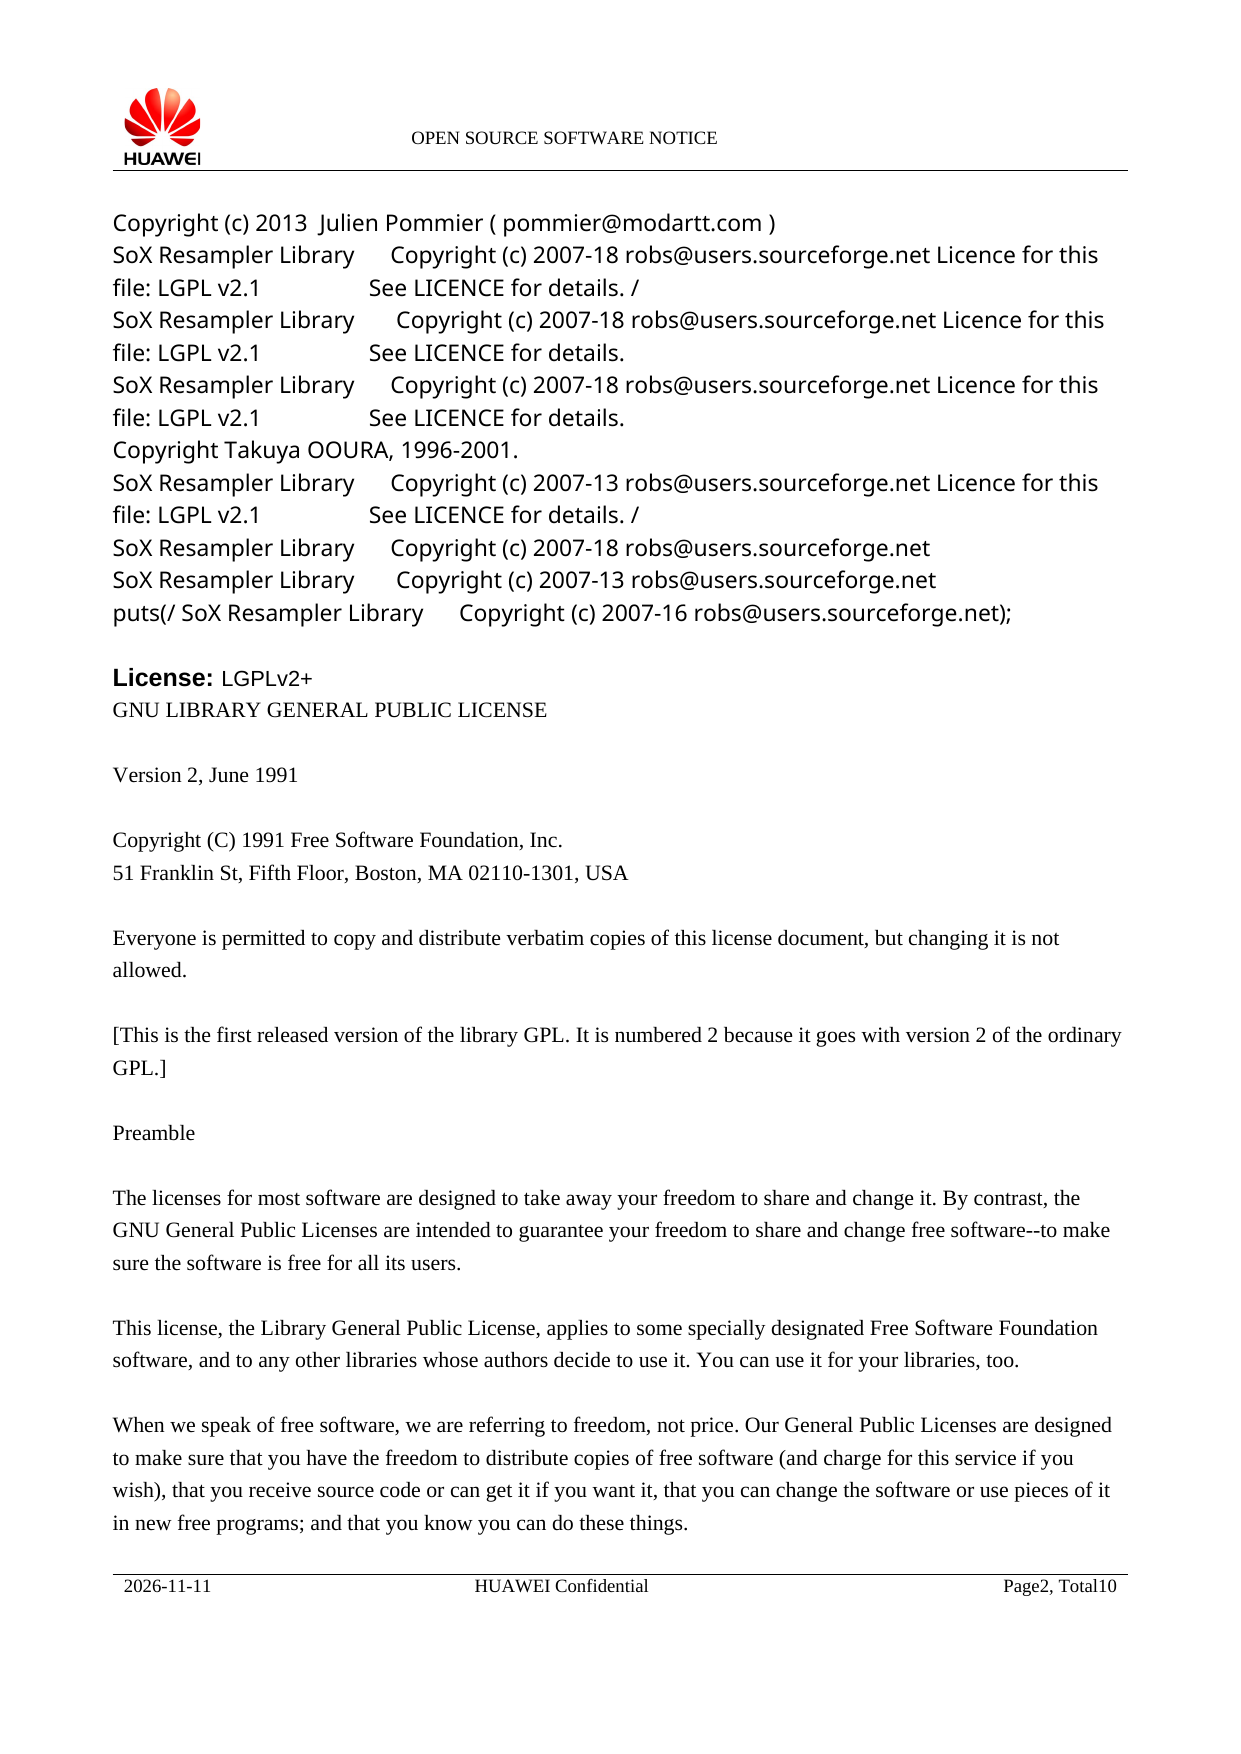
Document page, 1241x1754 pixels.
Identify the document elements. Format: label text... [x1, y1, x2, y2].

text License: LGPLv2+ [112, 661, 1128, 694]
picture [124, 88, 201, 165]
